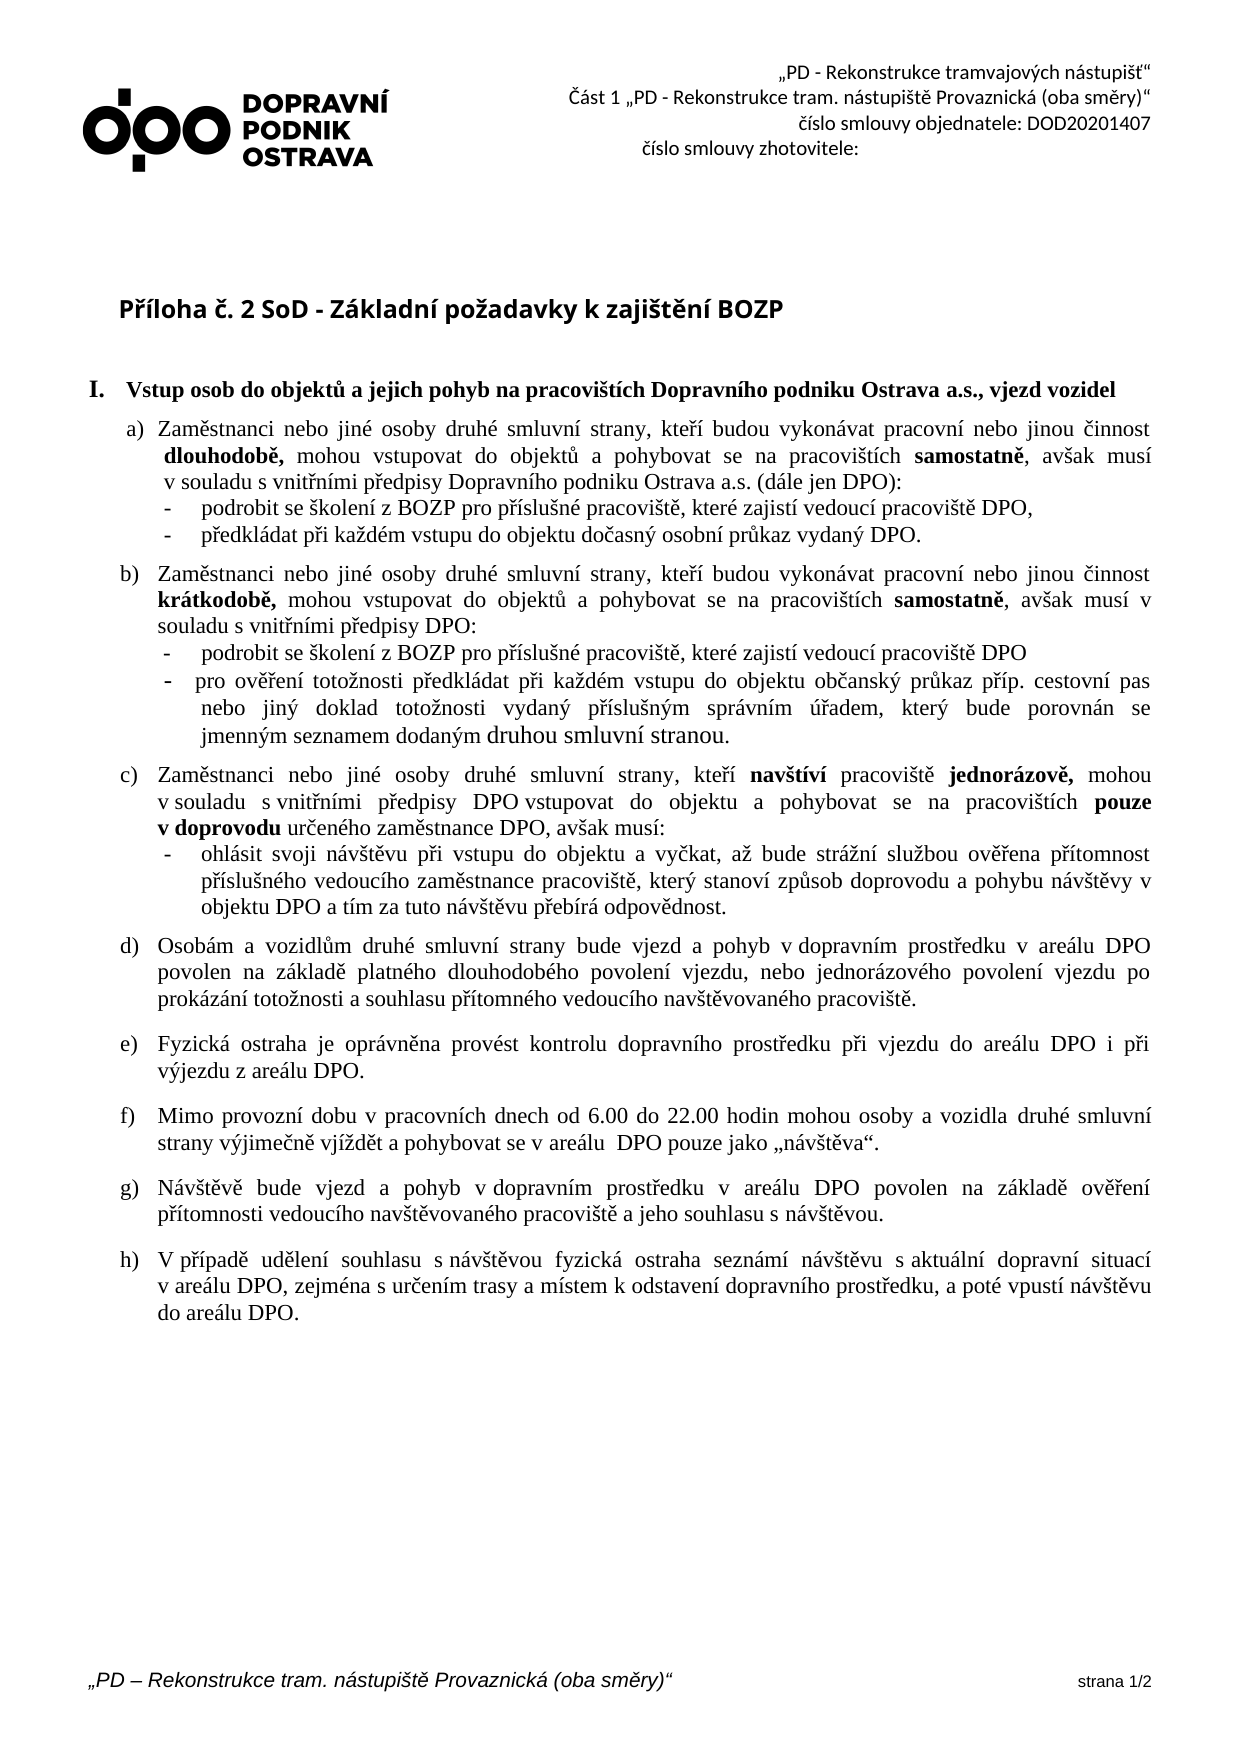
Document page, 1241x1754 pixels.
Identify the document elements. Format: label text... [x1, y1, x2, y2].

text - podrobit se školení z BOZP pro příslušné pracoviště, které zajistí vedoucí pracoviště DPO, [164, 494, 1152, 521]
list Fyzická ostraha je oprávněna provést kontrolu dopravního prostředku při vjezdu do areálu DPO i při výjezdu z areálu DPO. [120, 1030, 1152, 1083]
picture [82, 88, 390, 172]
list pro ověření totožnosti předkládat při každém vstupu do objektu občanský průkaz příp. cestovní pas nebo jiný doklad totožnosti vydaný příslušným správním úřadem, který bude porovnán se jmenným seznamem dodaným druhou smluvní stranou. [164, 665, 1152, 749]
text - ohlásit svoji návštěvu při vstupu do objektu a vyčkat, až bude strážní službou ověřena přítomnost příslušného vedoucího zaměstnance pracoviště, který stanoví způsob doprovodu a pohybu návštěvy v objektu DPO a tím za tuto návštěvu přebírá odpovědnost. [164, 841, 1152, 919]
subtitle Příloha č. 2 SoD - Základní požadavky k zajištění BOZP [118, 293, 1152, 324]
list Návštěvě bude vjezd a pohyb v dopravním prostředku v areálu DPO povolen na základě ověření přítomnosti vedoucího navštěvovaného pracoviště a jeho souhlasu s návštěvou. [120, 1174, 1152, 1227]
list V případě udělení souhlasu s návštěvou fyzická ostraha seznámí návštěvu s aktuální dopravní situací v areálu DPO, zejména s určením trasy a místem k odstavení dopravního prostředku, a poté vpustí návštěvu do areálu DPO. [120, 1246, 1152, 1325]
text I. Vstup osob do objektů a jejich pohyb na pracovištích Dopravního podniku Ostrava a.s., vjezd vozidel [89, 374, 1152, 403]
list Zaměstnanci nebo jiné osoby druhé smluvní strany, kteří budou vykonávat pracovní nebo jinou činnost krátkodobě, mohou vstupovat do objektů a pohybovat se na pracovištích samostatně, avšak musí v souladu s vnitřními předpisy DPO: [120, 560, 1152, 639]
text - předkládat při každém vstupu do objektu dočasný osobní průkaz vydaný DPO. [164, 521, 1152, 547]
list Mimo provozní dobu v pracovních dnech od 6.00 do 22.00 hodin mohou osoby a vozidla druhé smluvní strany výjimečně vjíždět a pohybovat se v areálu DPO pouze jako „návštěva“. [120, 1102, 1152, 1155]
text - podrobit se školení z BOZP pro příslušné pracoviště, které zajistí vedoucí pracoviště DPO [157, 639, 1152, 665]
list Zaměstnanci nebo jiné osoby druhé smluvní strany, kteří budou vykonávat pracovní nebo jinou činnost dlouhodobě, mohou vstupovat do objektů a pohybovat se na pracovištích samostatně, avšak musí v souladu s vnitřními předpisy Dopravního podniku Ostrava a.s. (dále jen DPO): [126, 415, 1152, 494]
list Zaměstnanci nebo jiné osoby druhé smluvní strany, kteří navštíví pracoviště jednorázově, mohou v souladu s vnitřními předpisy DPO vstupovat do objektu a pohybovat se na pracovištích pouze v doprovodu určeného zaměstnance DPO, avšak musí: [120, 761, 1152, 841]
list Osobám a vozidlům druhé smluvní strany bude vjezd a pohyb v dopravním prostředku v areálu DPO povolen na základě platného dlouhodobého povolení vjezdu, nebo jednorázového povolení vjezdu po prokázání totožnosti a souhlasu přítomného vedoucího navštěvovaného pracoviště. [120, 932, 1152, 1011]
